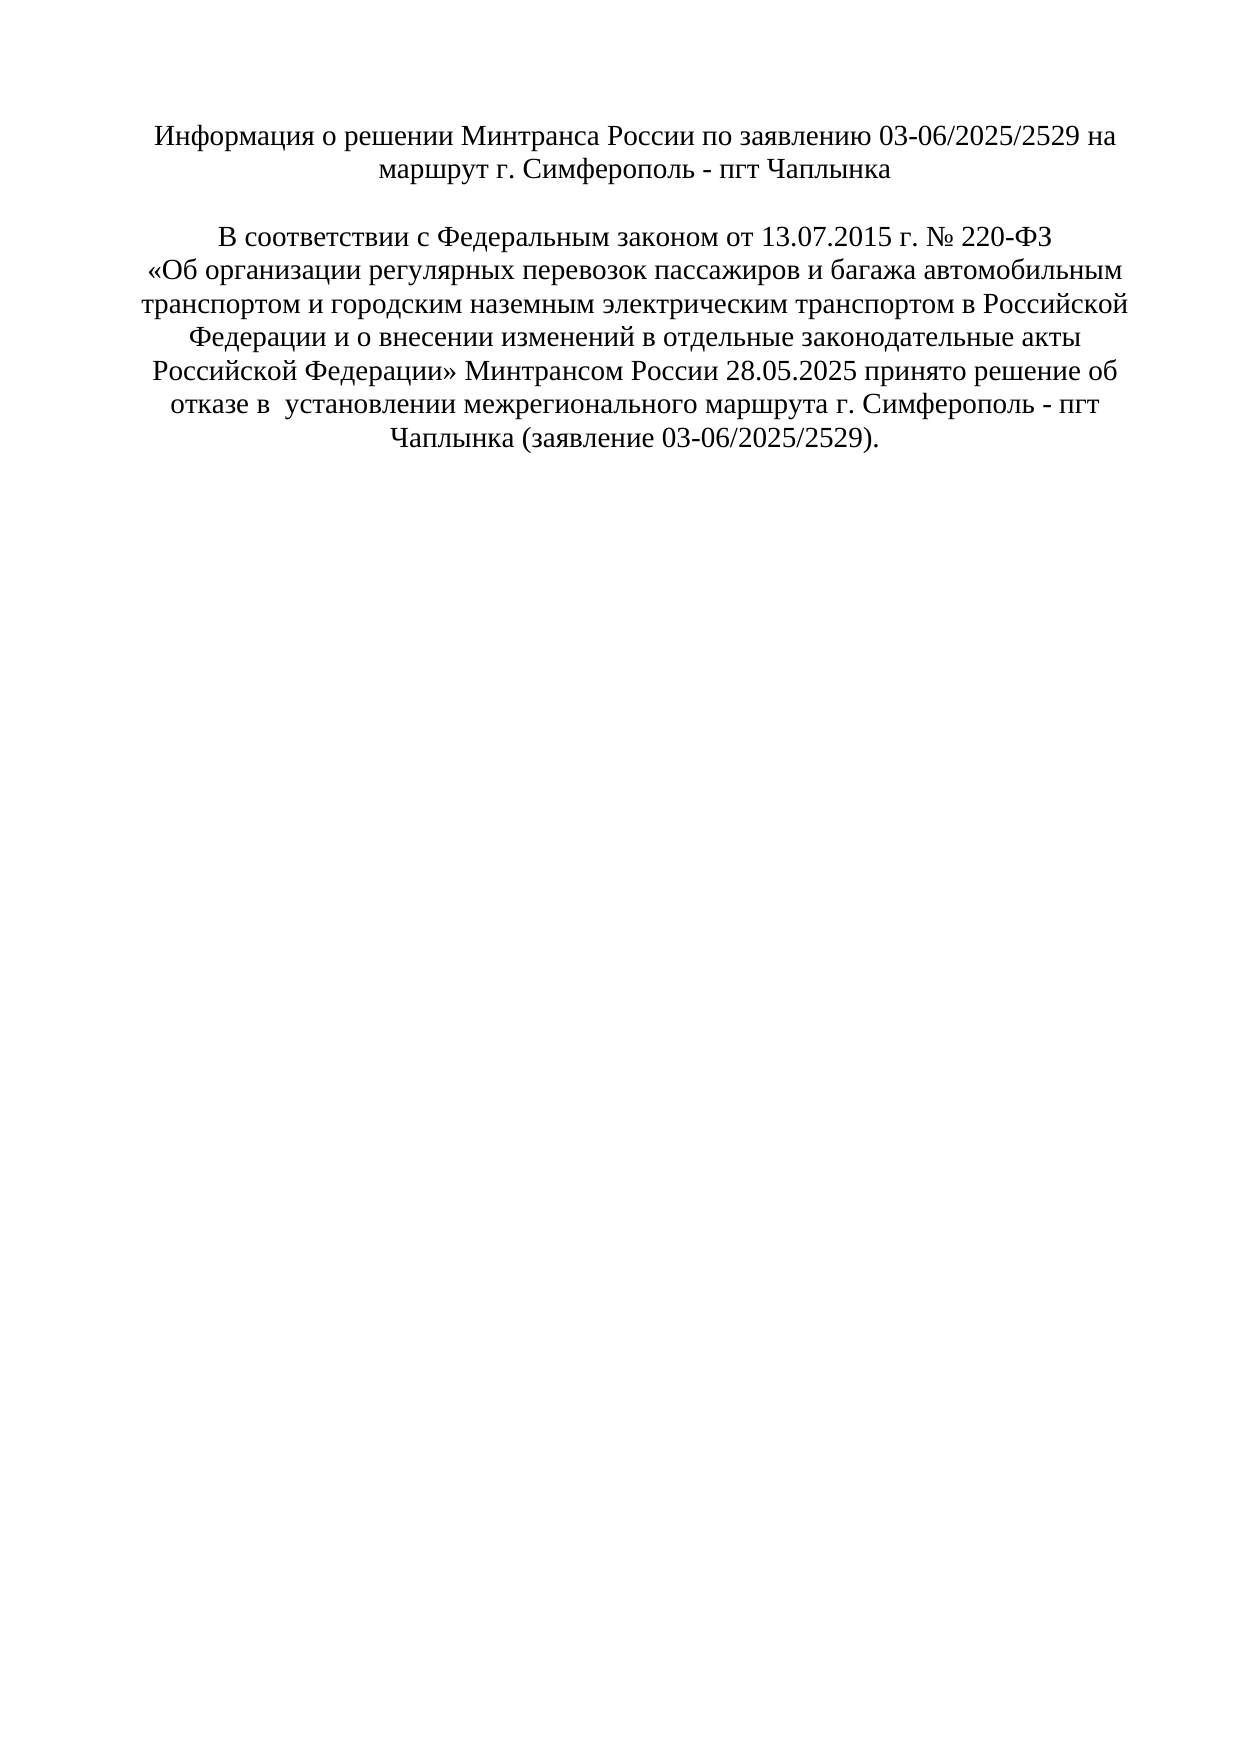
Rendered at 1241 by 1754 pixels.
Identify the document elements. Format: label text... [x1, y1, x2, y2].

text В соответствии с Федеральным законом от 13.07.2015 г. № 220-ФЗ «Об организации регулярных перевозок пассажиров и багажа автомобильным транспортом и городским наземным электрическим транспортом в Российской Федерации и о внесении изменений в отдельные законодательные акты Российской Федерации» Минтрансом России 28.05.2025 принято решение об отказе в установлении межрегионального маршрута г. Симферополь - пгт Чаплынка (заявление 03-06/2025/2529). [118, 219, 1152, 453]
text Информация о решении Минтранса России по заявлению 03-06/2025/2529 на маршрут г. Симферополь - пгт Чаплынка [118, 118, 1152, 185]
